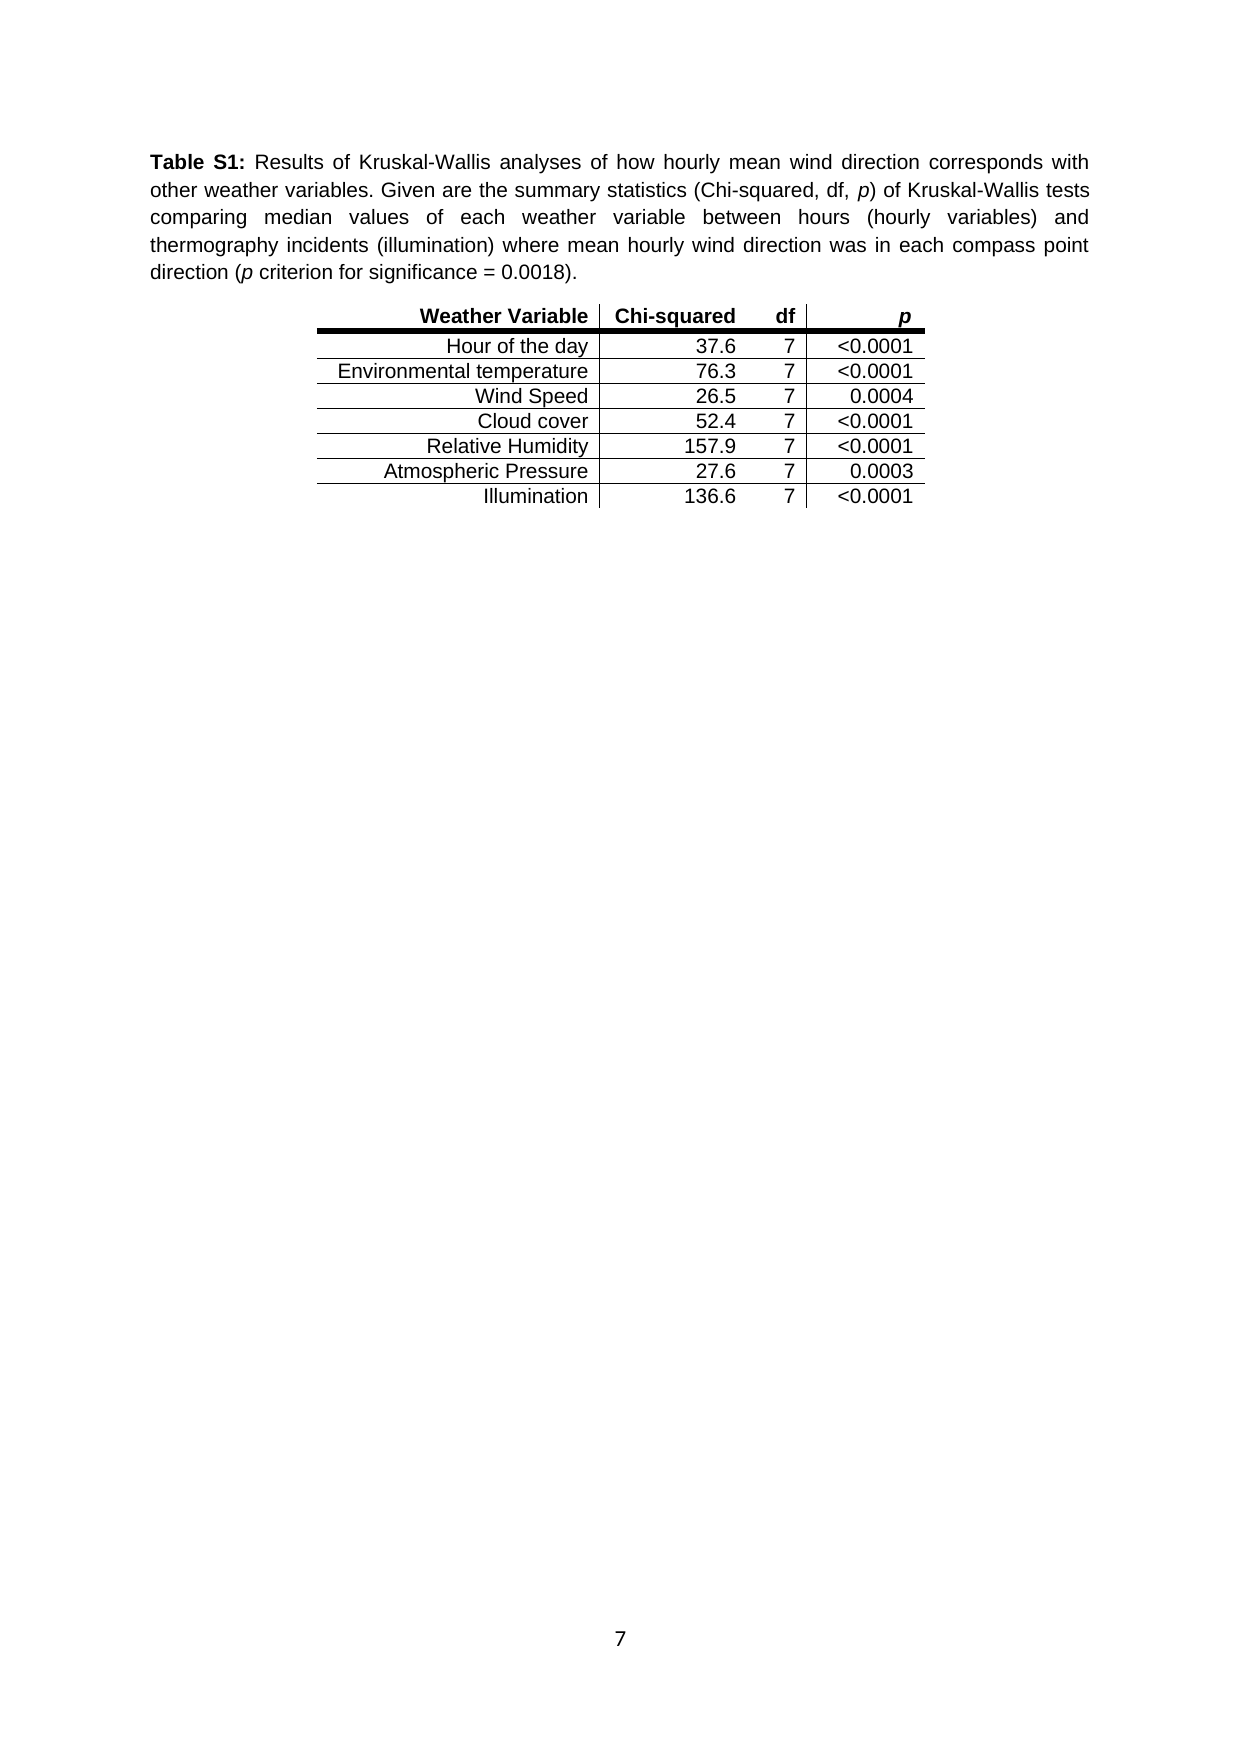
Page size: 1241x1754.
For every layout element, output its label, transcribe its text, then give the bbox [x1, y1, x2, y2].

table_cell 7 [747, 334, 806, 358]
text Table S1: Results of Kruskal-Wallis analyses of how hourly mean wind direction corresponds with other weather variables. Given are the summary statistics (Chi-squared, df, p) of Kruskal-Wallis tests comparing median values of each weather variable between hours (hourly variables) and thermography incidents (illumination) where mean hourly wind direction was in each compass point direction (p criterion for significance = 0.0018). [150, 150, 1090, 284]
table_header Weather Variable [317, 304, 599, 328]
table_cell <0.0001 [807, 359, 924, 383]
table_cell Wind Speed [317, 384, 599, 408]
table_cell 7 [747, 384, 806, 408]
table_cell 52.4 [600, 409, 747, 433]
table_cell <0.0001 [807, 484, 924, 508]
table_header df [747, 304, 806, 328]
table_cell 7 [747, 434, 806, 458]
table_cell Atmospheric Pressure [317, 459, 599, 483]
table_cell 7 [747, 409, 806, 433]
table_cell <0.0001 [807, 409, 924, 433]
table_cell <0.0001 [807, 434, 924, 458]
table_header p [807, 304, 924, 328]
table_cell 7 [747, 484, 806, 508]
table_cell 0.0004 [807, 384, 924, 408]
table_cell 157.9 [600, 434, 747, 458]
table_cell 0.0003 [807, 459, 924, 483]
table_cell 136.6 [600, 484, 747, 508]
table_cell 7 [747, 459, 806, 483]
table_cell 7 [747, 359, 806, 383]
table_cell 76.3 [600, 359, 747, 383]
table_header Chi-squared [600, 304, 747, 328]
table_cell Cloud cover [317, 409, 599, 433]
table_cell 37.6 [600, 334, 747, 358]
table_cell Hour of the day [317, 334, 599, 358]
table_cell Relative Humidity [317, 434, 599, 458]
table_cell Illumination [317, 484, 599, 508]
table_cell <0.0001 [807, 334, 924, 358]
table_cell 27.6 [600, 459, 747, 483]
table_cell Environmental temperature [317, 359, 599, 383]
table_cell 26.5 [600, 384, 747, 408]
